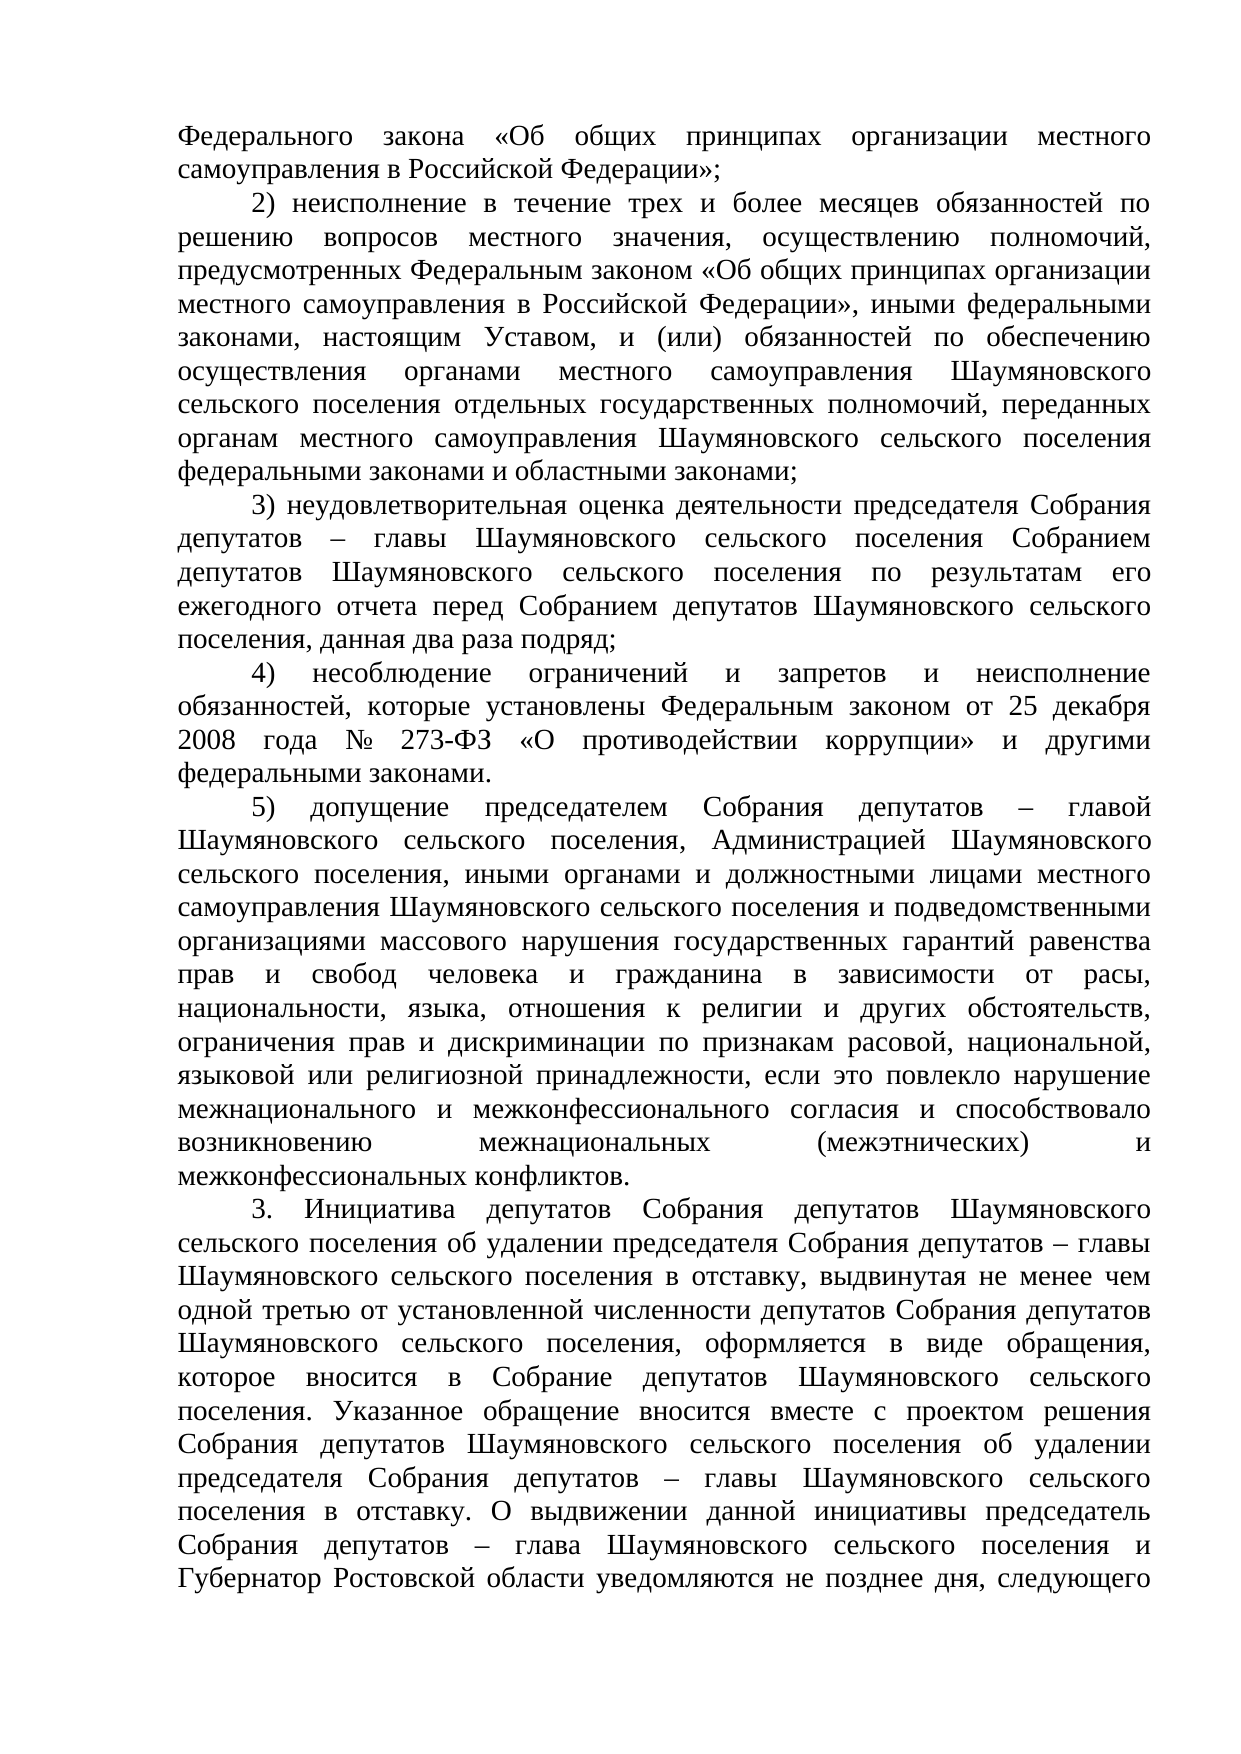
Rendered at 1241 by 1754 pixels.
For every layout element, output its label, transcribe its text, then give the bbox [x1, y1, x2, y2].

text 5) допущение председателем Собрания депутатов – главой Шаумяновского сельского поселения, Администрацией Шаумяновского сельского поселения, иными органами и должностными лицами местного самоуправления Шаумяновского сельского поселения и подведомственными организациями массового нарушения государственных гарантий равенства прав и свобод человека и гражданина в зависимости от расы, национальности, языка, отношения к религии и других обстоятельств, ограничения прав и дискриминации по признакам расовой, национальной, языковой или религиозной принадлежности, если это повлекло нарушение межнационального и межконфессионального согласия и способствовало возникновению межнациональных (межэтнических) и межконфессиональных конфликтов. [177, 789, 1152, 1191]
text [177, 118, 1152, 185]
text 2) неисполнение в течение трех и более месяцев обязанностей по решению вопросов местного значения, осуществлению полномочий, предусмотренных Федеральным законом «Об общих принципах организации местного самоуправления в Российской Федерации», иными федеральными законами, настоящим Уставом, и (или) обязанностей по обеспечению осуществления органами местного самоуправления Шаумяновского сельского поселения отдельных государственных полномочий, переданных органам местного самоуправления Шаумяновского сельского поселения федеральными законами и областными законами; [177, 185, 1152, 487]
text 4) несоблюдение ограничений и запретов и неисполнение обязанностей, которые установлены Федеральным законом от 25 декабря 2008 года № 273-ФЗ «О противодействии коррупции» и другими федеральными законами. [177, 655, 1152, 789]
text 3) неудовлетворительная оценка деятельности председателя Собрания депутатов – главы Шаумяновского сельского поселения Собранием депутатов Шаумяновского сельского поселения по результатам его ежегодного отчета перед Собранием депутатов Шаумяновского сельского поселения, данная два раза подряд; [177, 487, 1152, 655]
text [177, 1191, 1152, 1594]
